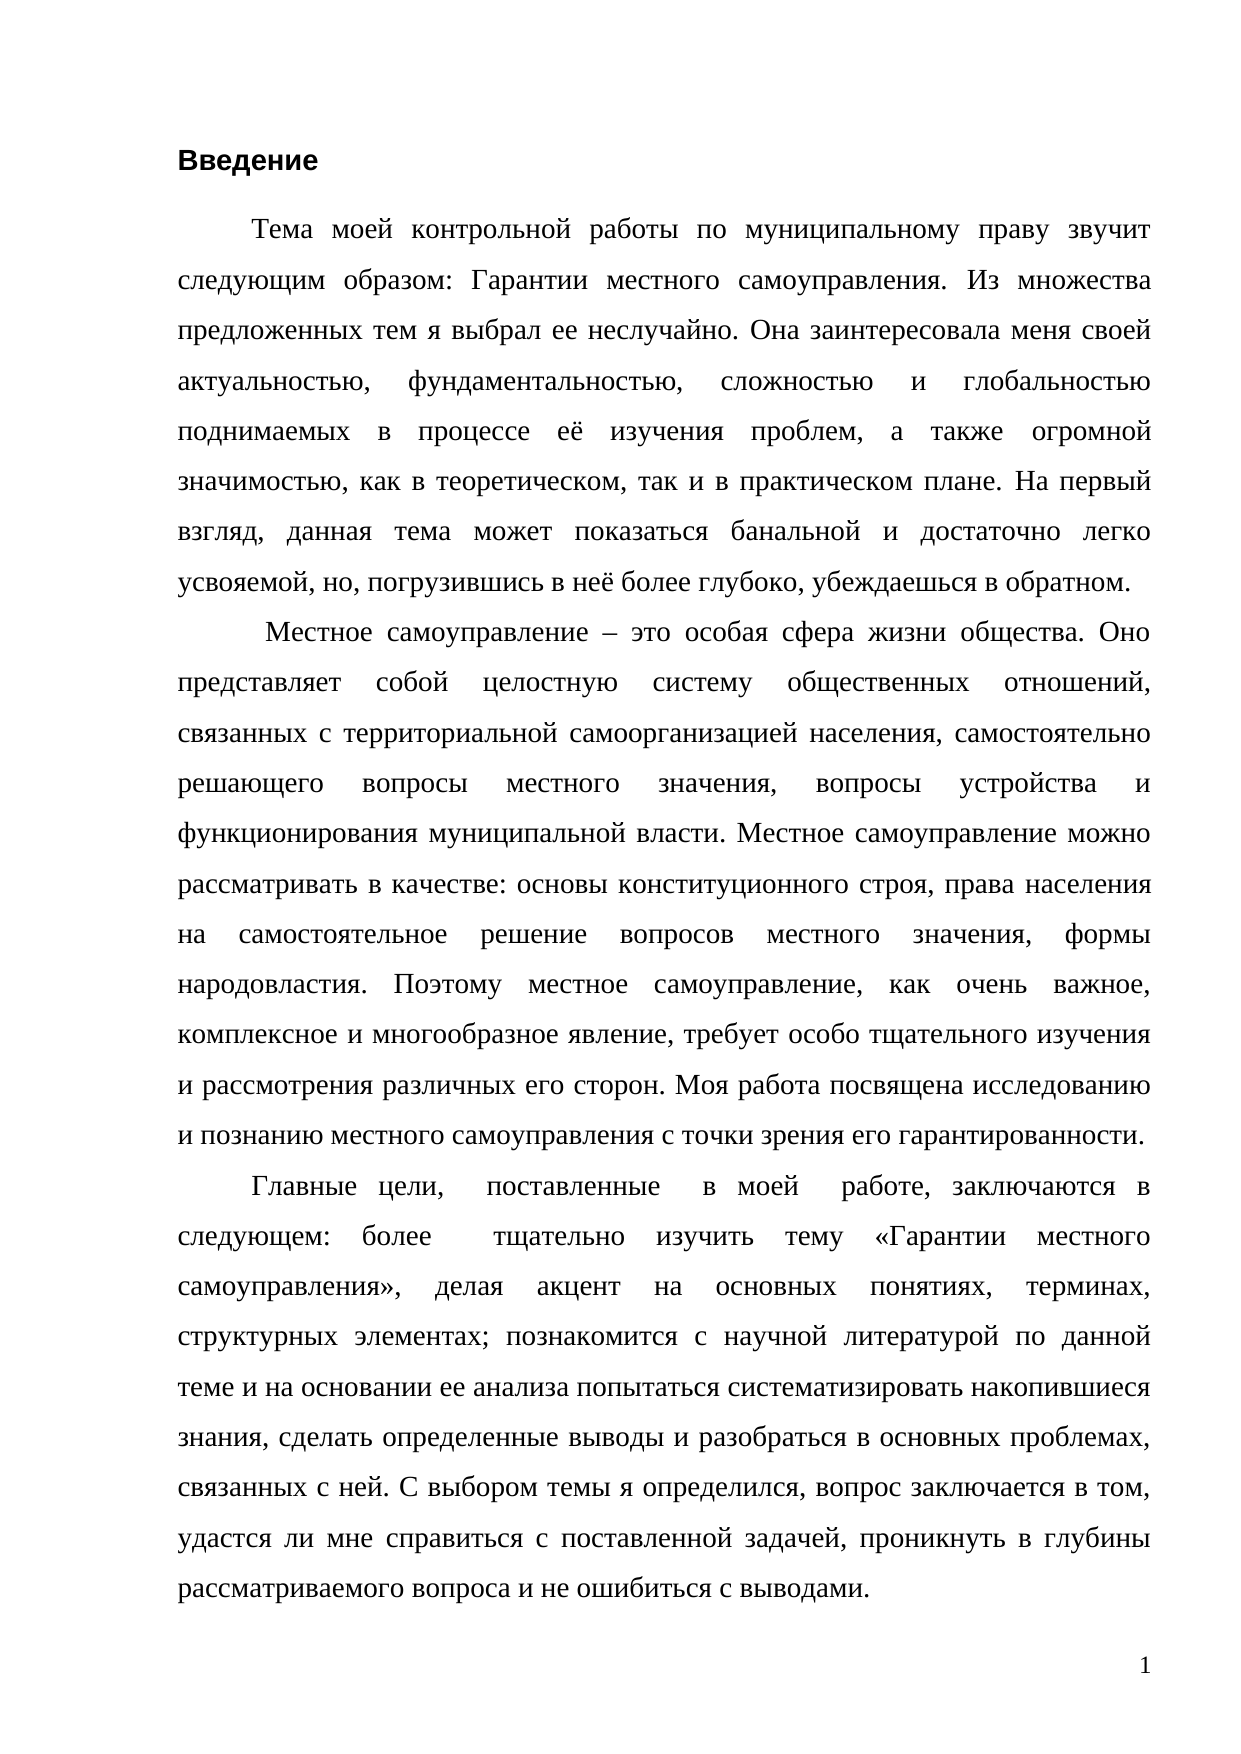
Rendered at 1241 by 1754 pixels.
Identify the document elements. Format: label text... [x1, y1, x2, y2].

subtitle Введение [177, 143, 1152, 177]
text Местное самоуправление – это особая сфера жизни общества. Оно представляет собой целостную систему общественных отношений, связанных с территориальной самоорганизацией населения, самостоятельно решающего вопросы местного значения, вопросы устройства и функционирования муниципальной власти. Местное самоуправление можно рассматривать в качестве: основы конституционного строя, права населения на самостоятельное решение вопросов местного значения, формы народовластия. Поэтому местное самоуправление, как очень важное, комплексное и многообразное явление, требует особо тщательного изучения и рассмотрения различных его сторон. Моя работа посвящена исследованию и познанию местного самоуправления с точки зрения его гарантированности. [177, 614, 1152, 1151]
text Главные цели, поставленные в моей работе, заключаются в следующем: более тщательно изучить тему «Гарантии местного самоуправления», делая акцент на основных понятиях, терминах, структурных элементах; познакомится с научной литературой по данной теме и на основании ее анализа попытаться систематизировать накопившиеся знания, сделать определенные выводы и разобраться в основных проблемах, связанных с ней. С выбором темы я определился, вопрос заключается в том, удастся ли мне справиться с поставленной задачей, проникнуть в глубины рассматриваемого вопроса и не ошибиться с выводами. [177, 1168, 1152, 1604]
text Тема моей контрольной работы по муниципальному праву звучит следующим образом: Гарантии местного самоуправления. Из множества предложенных тем я выбрал ее неслучайно. Она заинтересовала меня своей актуальностью, фундаментальностью, сложностью и глобальностью поднимаемых в процессе её изучения проблем, а также огромной значимостью, как в теоретическом, так и в практическом плане. На первый взгляд, данная тема может показаться банальной и достаточно легко усвояемой, но, погрузившись в неё более глубоко, убеждаешься в обратном. [177, 212, 1152, 597]
